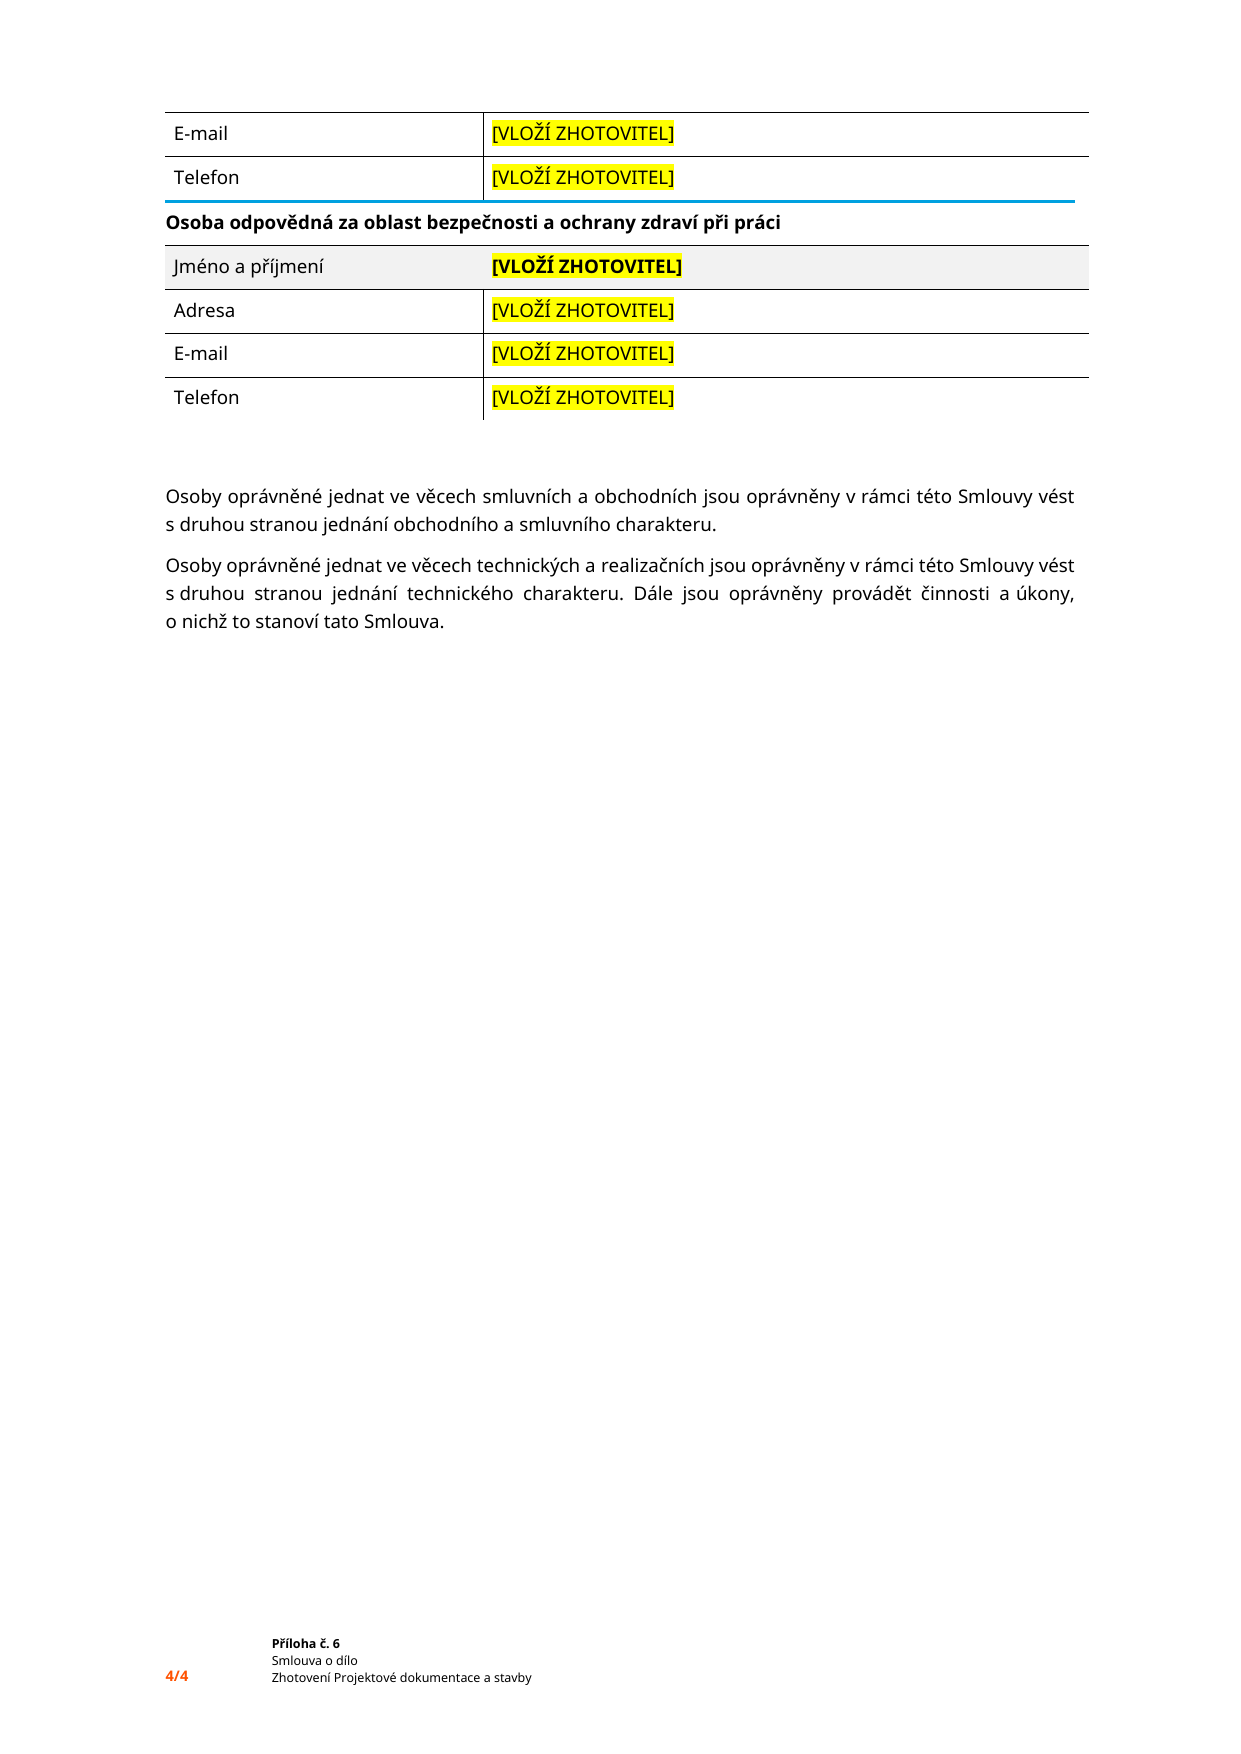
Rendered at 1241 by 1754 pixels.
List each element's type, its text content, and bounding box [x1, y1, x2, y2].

table_cell [VLOŽÍ ZHOTOVITEL] [484, 334, 1089, 376]
table_cell [VLOŽÍ ZHOTOVITEL] [484, 290, 1089, 332]
table_cell Telefon [165, 378, 483, 420]
table_cell Telefon [165, 157, 483, 200]
table_cell [VLOŽÍ ZHOTOVITEL] [484, 113, 1089, 156]
table_cell Adresa [165, 290, 483, 332]
table_cell [VLOŽÍ ZHOTOVITEL] [484, 378, 1089, 420]
text Osoba odpovědná za oblast bezpečnosti a ochrany zdraví při práci [165, 203, 1075, 235]
table_header [VLOŽÍ ZHOTOVITEL] [484, 246, 1089, 289]
text Osoby oprávněné jednat ve věcech smluvních a obchodních jsou oprávněny v rámci této Smlouvy vést s druhou stranou jednání obchodního a smluvního charakteru. [165, 484, 1075, 537]
table_cell E-mail [165, 334, 483, 376]
table_cell [VLOŽÍ ZHOTOVITEL] [484, 157, 1089, 200]
text Osoby oprávněné jednat ve věcech technických a realizačních jsou oprávněny v rámci této Smlouvy vést s druhou stranou jednání technického charakteru. Dále jsou oprávněny provádět činnosti a úkony, o nichž to stanoví tato Smlouva. [165, 552, 1075, 634]
table_header Jméno a příjmení [165, 246, 484, 289]
table_cell E-mail [165, 113, 483, 156]
